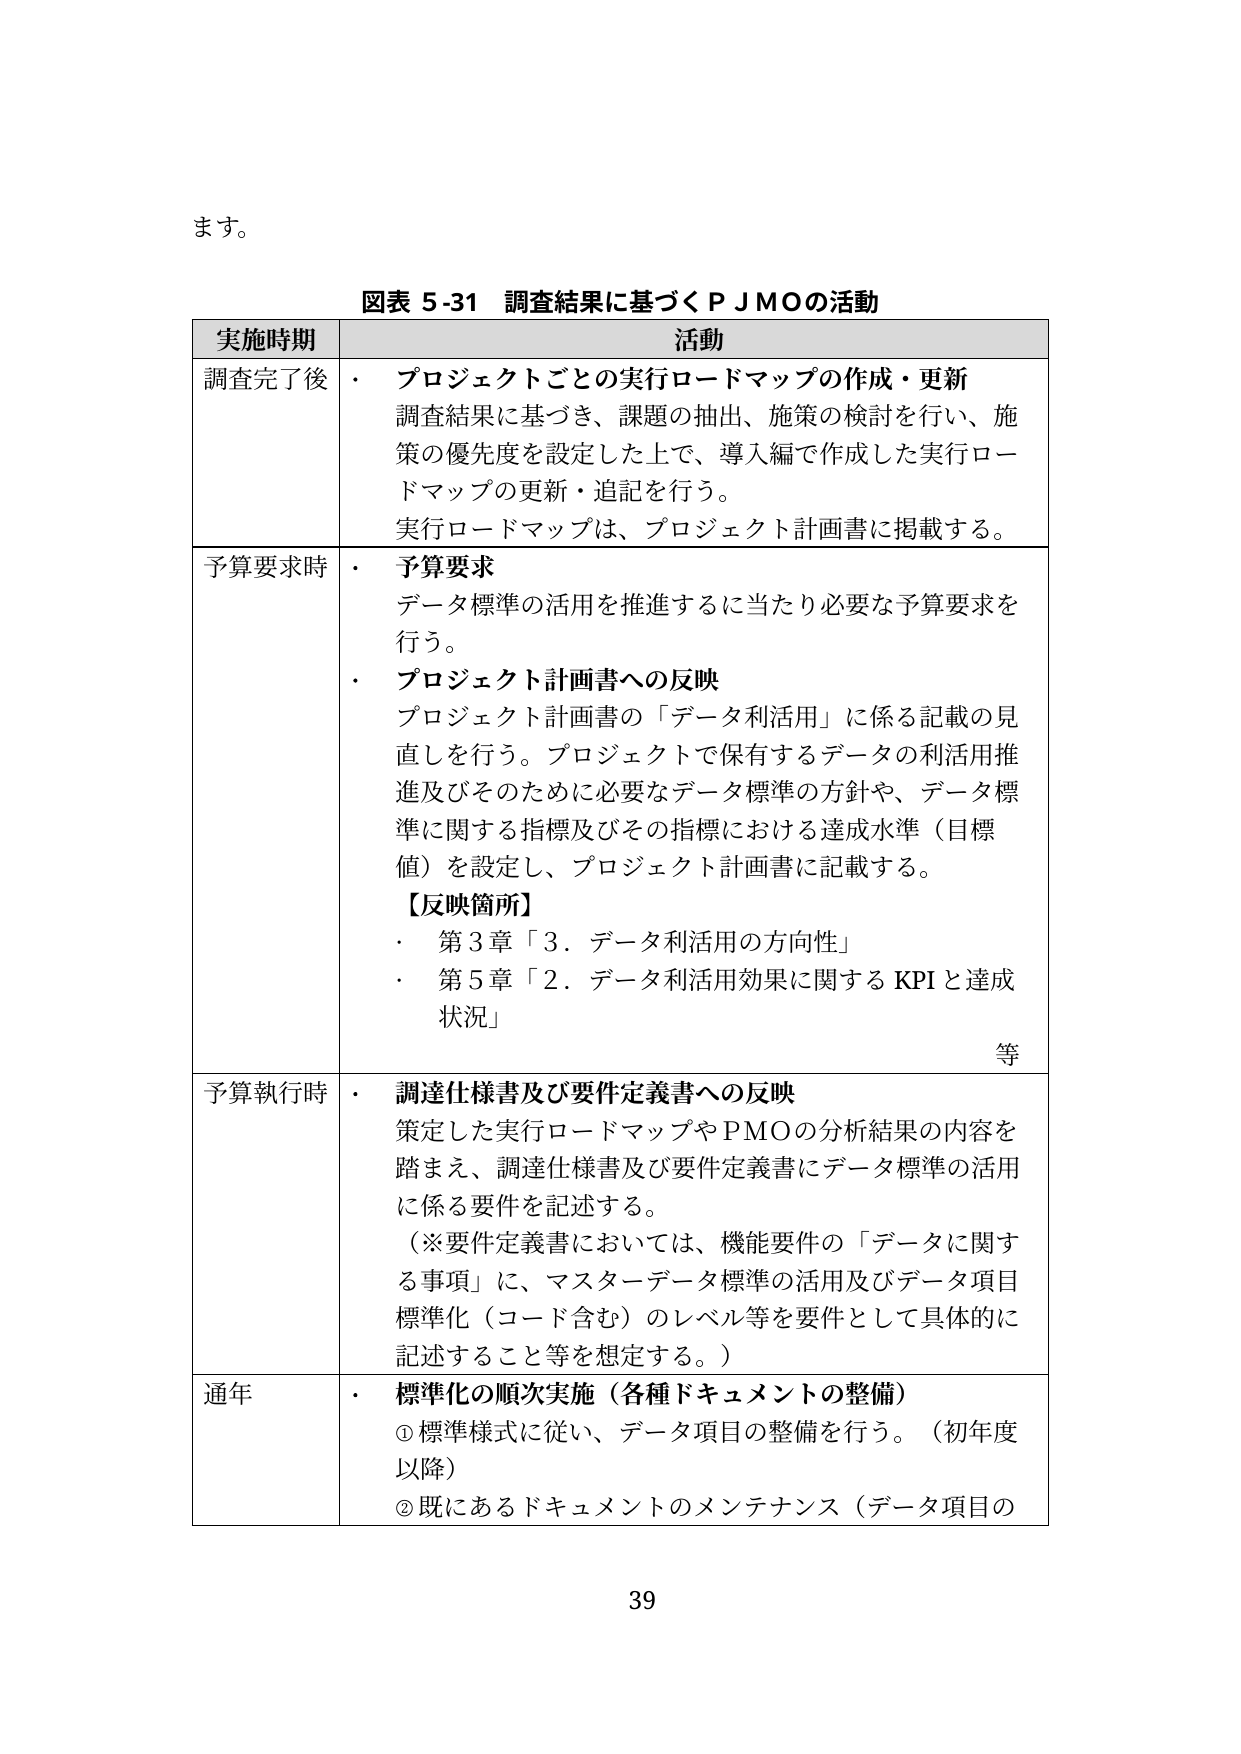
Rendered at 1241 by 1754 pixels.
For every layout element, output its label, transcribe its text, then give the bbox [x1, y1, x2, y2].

table_cell 予算要求時 [193, 548, 339, 1072]
table_cell 予算執行時 [193, 1074, 339, 1373]
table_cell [340, 1375, 1048, 1524]
table_header 実施時期 [193, 320, 339, 358]
table_cell 予算要求 データ標準の活用を推進するに当たり必要な予算要求を行う。 プロジェクト計画書への反映 プロジェクト計画書の「データ利活用」に係る記載の見直しを行う。プロジェクトで保有するデータの利活用推進及びそのために必要なデータ標準の方針や、データ標準に関する指標及びその指標における達成水準（目標値）を設定し、プロジェクト計画書に記載する。 【反映箇所】 第３章「３．データ利活用の方向性」 第５章「２．データ利活用効果に関するKPIと達成状況」 等 [340, 548, 1048, 1072]
table_cell 調達仕様書及び要件定義書への反映 策定した実行ロードマップやＰＭＯの分析結果の内容を踏まえ、調達仕様書及び要件定義書にデータ標準の活用に係る要件を記述する。 （※要件定義書においては、機能要件の「データに関する事項」に、マスターデータ標準の活用及びデータ項目標準化（コード含む）のレベル等を要件として具体的に記述すること等を想定する。） [340, 1074, 1048, 1373]
table_header 活動 [340, 320, 1048, 358]
table_cell 調査完了後 [193, 359, 339, 546]
table_cell プロジェクトごとの実行ロードマップの作成・更新 調査結果に基づき、課題の抽出、施策の検討を行い、施策の優先度を設定した上で、導入編で作成した実行ロードマップの更新・追記を行う。 実行ロードマップは、プロジェクト計画書に掲載する。 [340, 359, 1048, 546]
table_cell 通年 [193, 1375, 339, 1524]
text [190, 207, 1063, 244]
